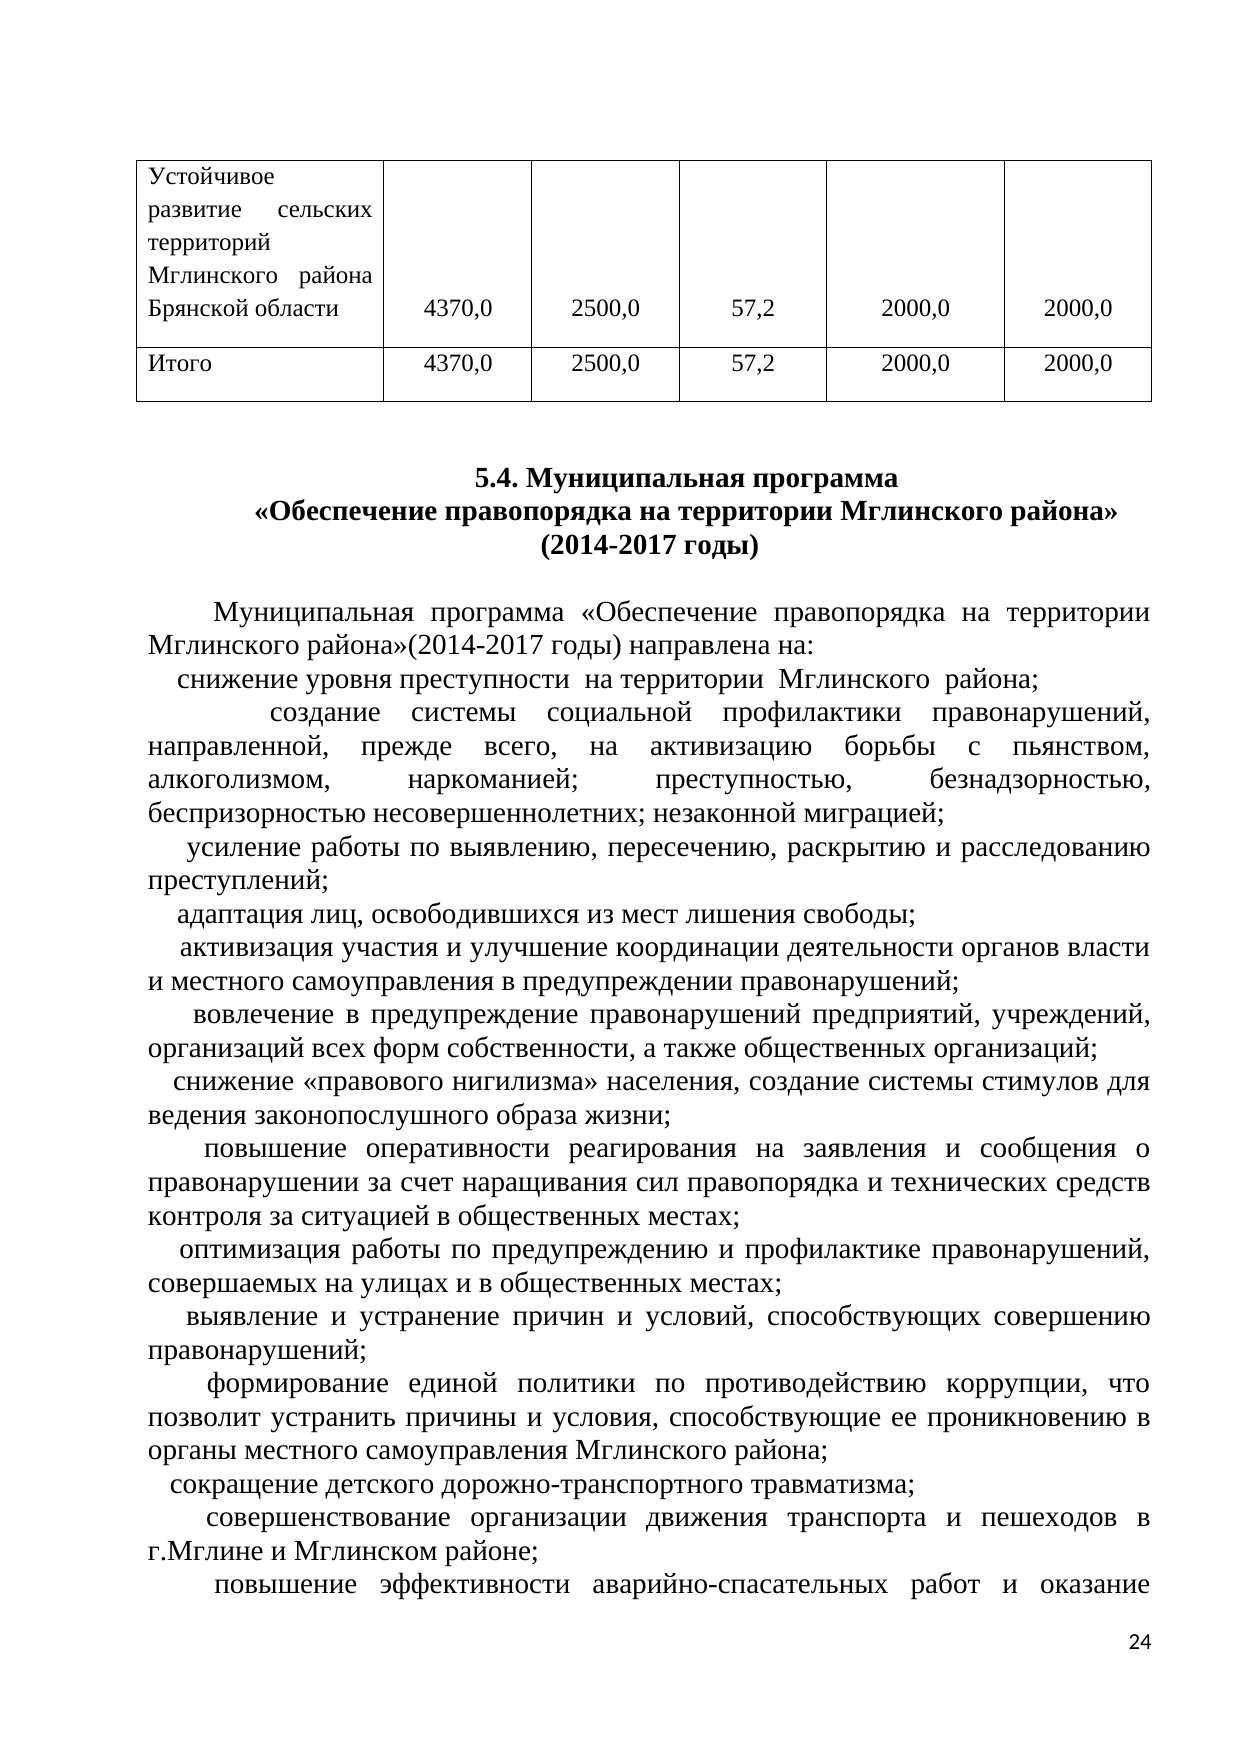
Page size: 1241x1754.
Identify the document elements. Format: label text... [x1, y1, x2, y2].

table_cell 4370,0 [384, 348, 531, 401]
title повышение оперативности реагирования на заявления и сообщения о правонарушении за счет наращивания сил правопорядка и технических средств контроля за ситуацией в общественных местах; [148, 1131, 1152, 1231]
text Муниципальная программа «Обеспечение правопорядка на территории Мглинского района»(2014-2017 годы) направлена на: [148, 594, 1152, 661]
table_cell 2500,0 [532, 161, 679, 347]
text 5.4. Муниципальная программа [148, 460, 1152, 493]
table_cell 2500,0 [532, 348, 679, 401]
title снижение «правового нигилизма» населения, создание системы стимулов для ведения законопослушного образа жизни; [148, 1063, 1152, 1131]
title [148, 1567, 1152, 1600]
title усиление работы по выявлению, пересечению, раскрытию и расследованию преступлений; [148, 829, 1152, 896]
table_cell 57,2 [680, 161, 826, 347]
table_cell 4370,0 [384, 161, 531, 347]
title снижение уровня преступности на территории Мглинского района; [148, 661, 1152, 694]
table_cell 2000,0 [1005, 348, 1151, 401]
title оптимизация работы по предупреждению и профилактике правонарушений, совершаемых на улицах и в общественных местах; [148, 1231, 1152, 1298]
title выявление и устранение причин и условий, способствующих совершению правонарушений; [148, 1298, 1152, 1365]
table_cell 57,2 [680, 348, 826, 401]
title сокращение детского дорожно-транспортного травматизма; [148, 1466, 1152, 1499]
table_cell Устойчивое развитие сельских территорий Мглинского района Брянской области [137, 161, 383, 347]
title вовлечение в предупреждение правонарушений предприятий, учреждений, организаций всех форм собственности, а также общественных организаций; [148, 996, 1152, 1063]
title совершенствование организации движения транспорта и пешеходов в г.Мглине и Мглинском районе; [148, 1499, 1152, 1567]
table_cell 2000,0 [1005, 161, 1151, 347]
title активизация участия и улучшение координации деятельности органов власти и местного самоуправления в предупреждении правонарушений; [148, 929, 1152, 996]
text «Обеспечение правопорядка на территории Мглинского района» (2014-2017 годы) [148, 493, 1152, 560]
title формирование единой политики по противодействию коррупции, что позволит устранить причины и условия, способствующие ее проникновению в органы местного самоуправления Мглинского района; [148, 1365, 1152, 1466]
table_cell Итого [137, 348, 383, 401]
table_cell 2000,0 [827, 348, 1004, 401]
title создание системы социальной профилактики правонарушений, направленной, прежде всего, на активизацию борьбы с пьянством, алкоголизмом, наркоманией; преступностью, безнадзорностью, беспризорностью несовершеннолетних; незаконной миграцией; [148, 694, 1152, 829]
title адаптация лиц, освободившихся из мест лишения свободы; [148, 896, 1152, 929]
table_cell 2000,0 [827, 161, 1004, 347]
